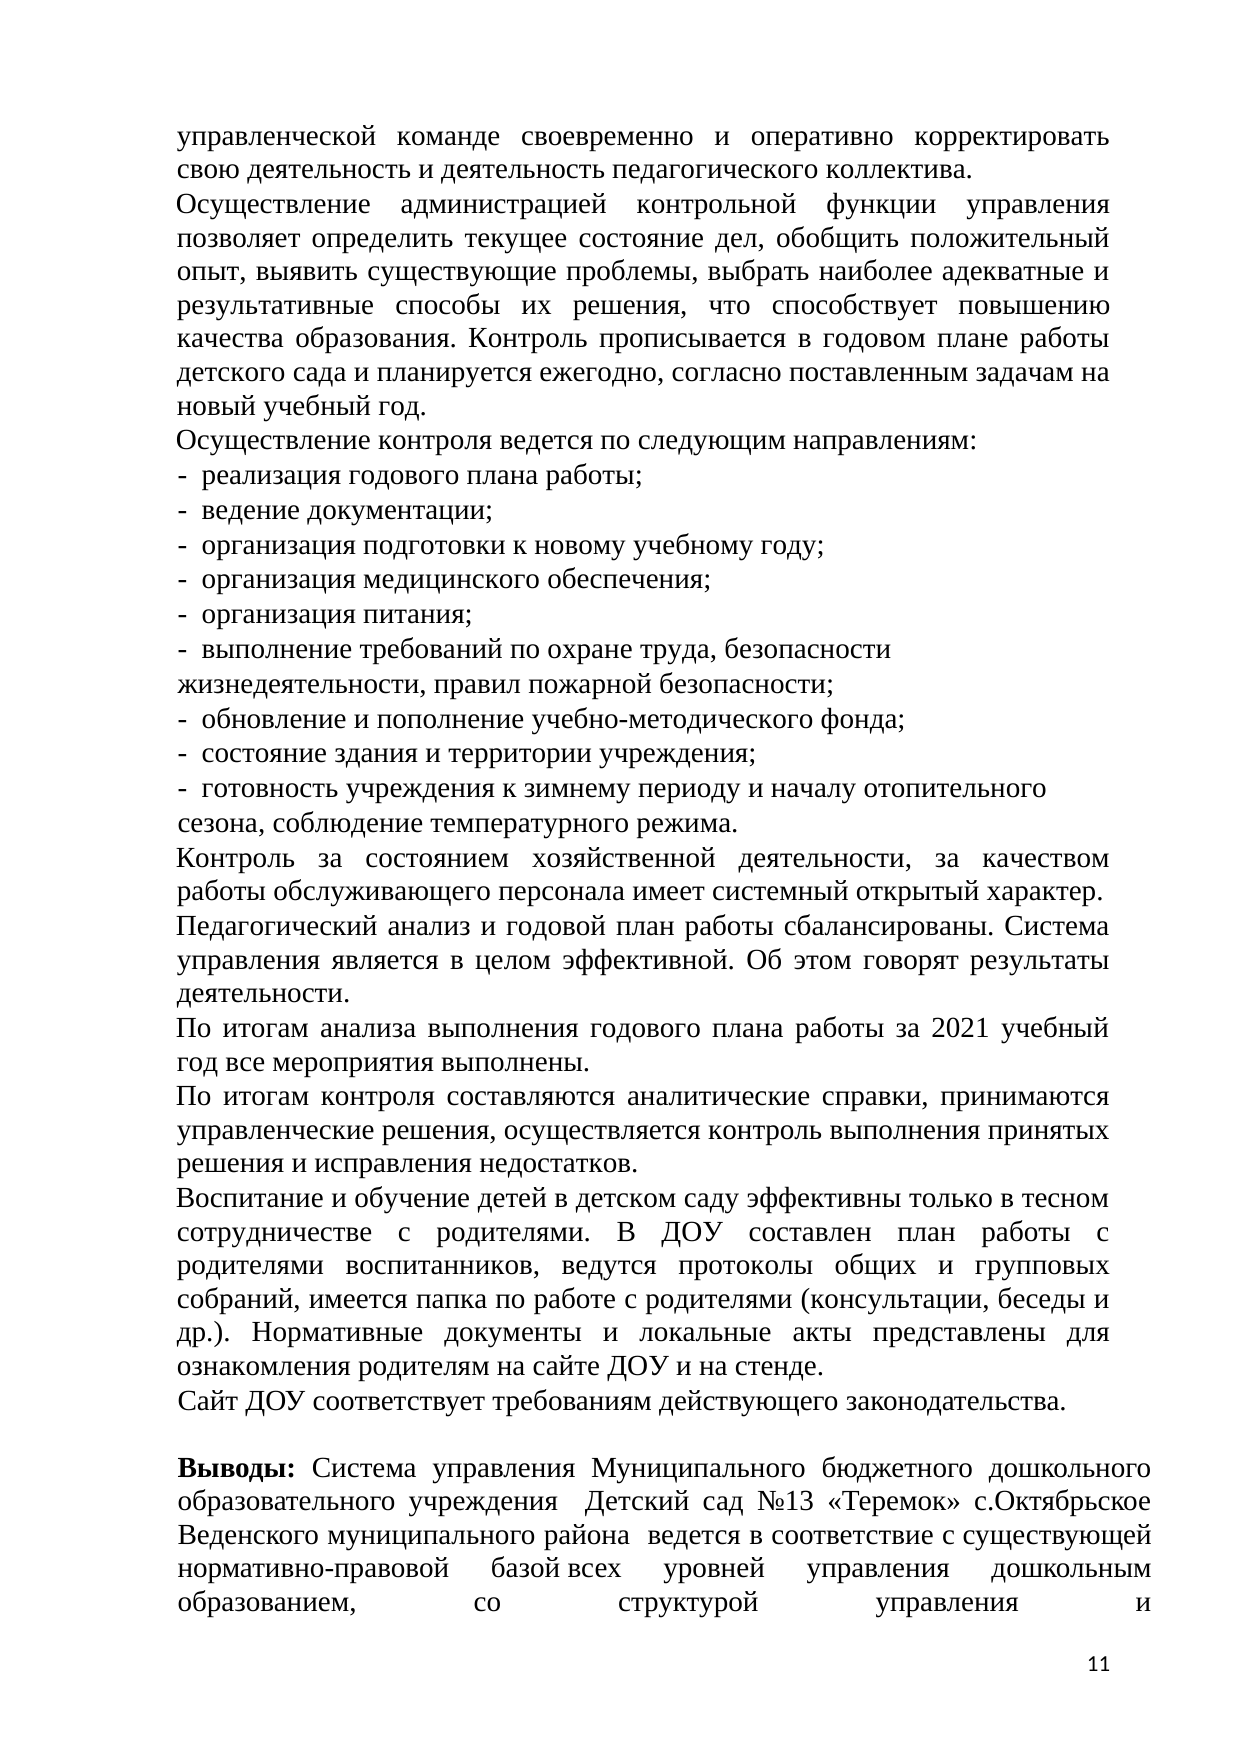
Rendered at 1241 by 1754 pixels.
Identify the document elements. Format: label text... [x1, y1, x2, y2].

text Осуществление администрацией контрольной функции управления позволяет определить текущее состояние дел, обобщить положительный опыт, выявить существующие проблемы, выбрать наиболее адекватные и результативные способы их решения, что способствует повышению качества образования. Контроль прописывается в годовом плане работы детского сада и планируется ежегодно, согласно поставленным задачам на новый учебный год. [176, 186, 1110, 421]
text Педагогический анализ и годовой план работы сбалансированы. Система управления является в целом эффективной. Об этом говорят результаты деятельности. [176, 908, 1110, 1009]
list выполнение требований по охране труда, безопасности [177, 631, 1110, 665]
text сезона, соблюдение температурного режима. [177, 805, 1110, 839]
text Контроль за состоянием хозяйственной деятельности, за качеством работы обслуживающего персонала имеет системный открытый характер. [176, 840, 1110, 907]
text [177, 1450, 1152, 1618]
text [176, 118, 1110, 185]
text Сайт ДОУ соответствует требованиям действующего законодательства. [177, 1383, 1152, 1416]
text Воспитание и обучение детей в детском саду эффективны только в тесном сотрудничестве с родителями. В ДОУ составлен план работы с родителями воспитанников, ведутся протоколы общих и групповых собраний, имеется папка по работе с родителями (консультации, беседы и др.). Нормативные документы и локальные акты представлены для ознакомления родителям на сайте ДОУ и на стенде. [176, 1180, 1110, 1382]
text По итогам анализа выполнения годового плана работы за 2021 учебный год все мероприятия выполнены. [176, 1010, 1110, 1077]
text Осуществление контроля ведется по следующим направлениям: [176, 422, 1110, 456]
list состояние здания и территории учреждения; [177, 736, 1110, 769]
list обновление и пополнение учебно-методического фонда; [177, 701, 1110, 734]
text жизнедеятельности, правил пожарной безопасности; [177, 666, 1110, 699]
text По итогам контроля составляются аналитические справки, принимаются управленческие решения, осуществляется контроль выполнения принятых решения и исправления недостатков. [176, 1078, 1110, 1179]
list организация медицинского обеспечения; [177, 562, 1110, 595]
list организация питания; [177, 596, 1110, 630]
list организация подготовки к новому учебному году; [177, 527, 1110, 560]
list реализация годового плана работы; [177, 457, 1110, 491]
list готовность учреждения к зимнему периоду и началу отопительного [177, 770, 1110, 804]
list ведение документации; [177, 492, 1110, 526]
